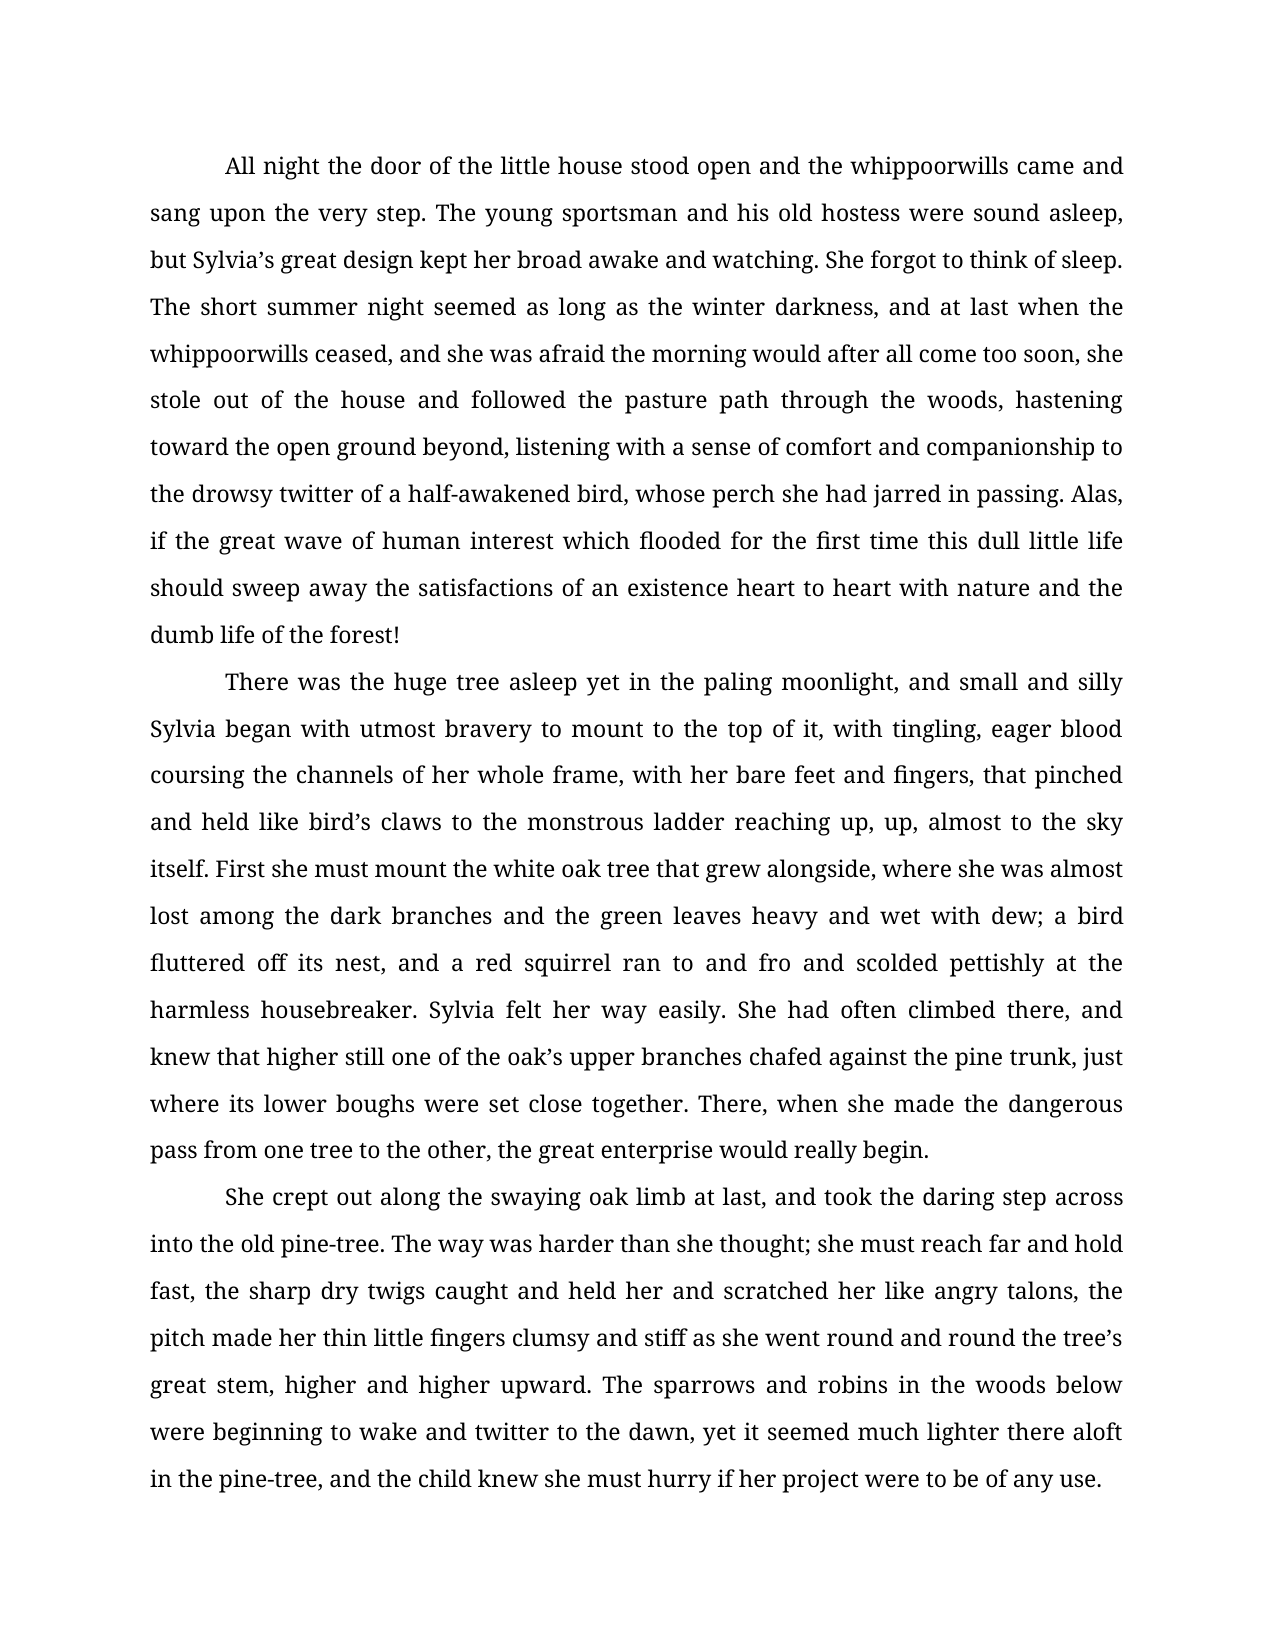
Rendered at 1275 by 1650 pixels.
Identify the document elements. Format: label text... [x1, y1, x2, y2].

text She crept out along the swaying oak limb at last, and took the daring step across into the old pine-tree. The way was harder than she thought; she must reach far and hold fast, the sharp dry twigs caught and held her and scratched her like angry talons, the pitch made her thin little fingers clumsy and stiff as she went round and round the tree’s great stem, higher and higher upward. The sparrows and robins in the woods below were beginning to wake and twitter to the dawn, yet it seemed much lighter there aloft in the pine-tree, and the child knew she must hurry if her project were to be of any use. [150, 1181, 1125, 1494]
text All night the door of the little house stood open and the whippoorwills came and sang upon the very step. The young sportsman and his old hostess were sound asleep, but Sylvia’s great design kept her broad awake and watching. She forgot to think of sleep. The short summer night seemed as long as the winter darkness, and at last when the whippoorwills ceased, and she was afraid the morning would after all come too soon, she stole out of the house and followed the pasture path through the woods, hastening toward the open ground beyond, listening with a sense of comfort and companionship to the drowsy twitter of a half-awakened bird, whose perch she had jarred in passing. Alas, if the great wave of human interest which flooded for the first time this dull little life should sweep away the satisfactions of an existence heart to heart with nature and the dumb life of the forest! [150, 150, 1125, 650]
text There was the huge tree asleep yet in the paling moonlight, and small and silly Sylvia began with utmost bravery to mount to the top of it, with tingling, eager blood coursing the channels of her whole frame, with her bare feet and fingers, that pinched and held like bird’s claws to the monstrous ladder reaching up, up, almost to the sky itself. First she must mount the white oak tree that grew alongside, where she was almost lost among the dark branches and the green leaves heavy and wet with dew; a bird fluttered off its nest, and a red squirrel ran to and fro and scolded pettishly at the harmless housebreaker. Sylvia felt her way easily. She had often climbed there, and knew that higher still one of the oak’s upper branches chafed against the pine trunk, just where its lower boughs were set close together. There, when she made the dangerous pass from one tree to the other, the great enterprise would really begin. [150, 666, 1125, 1166]
